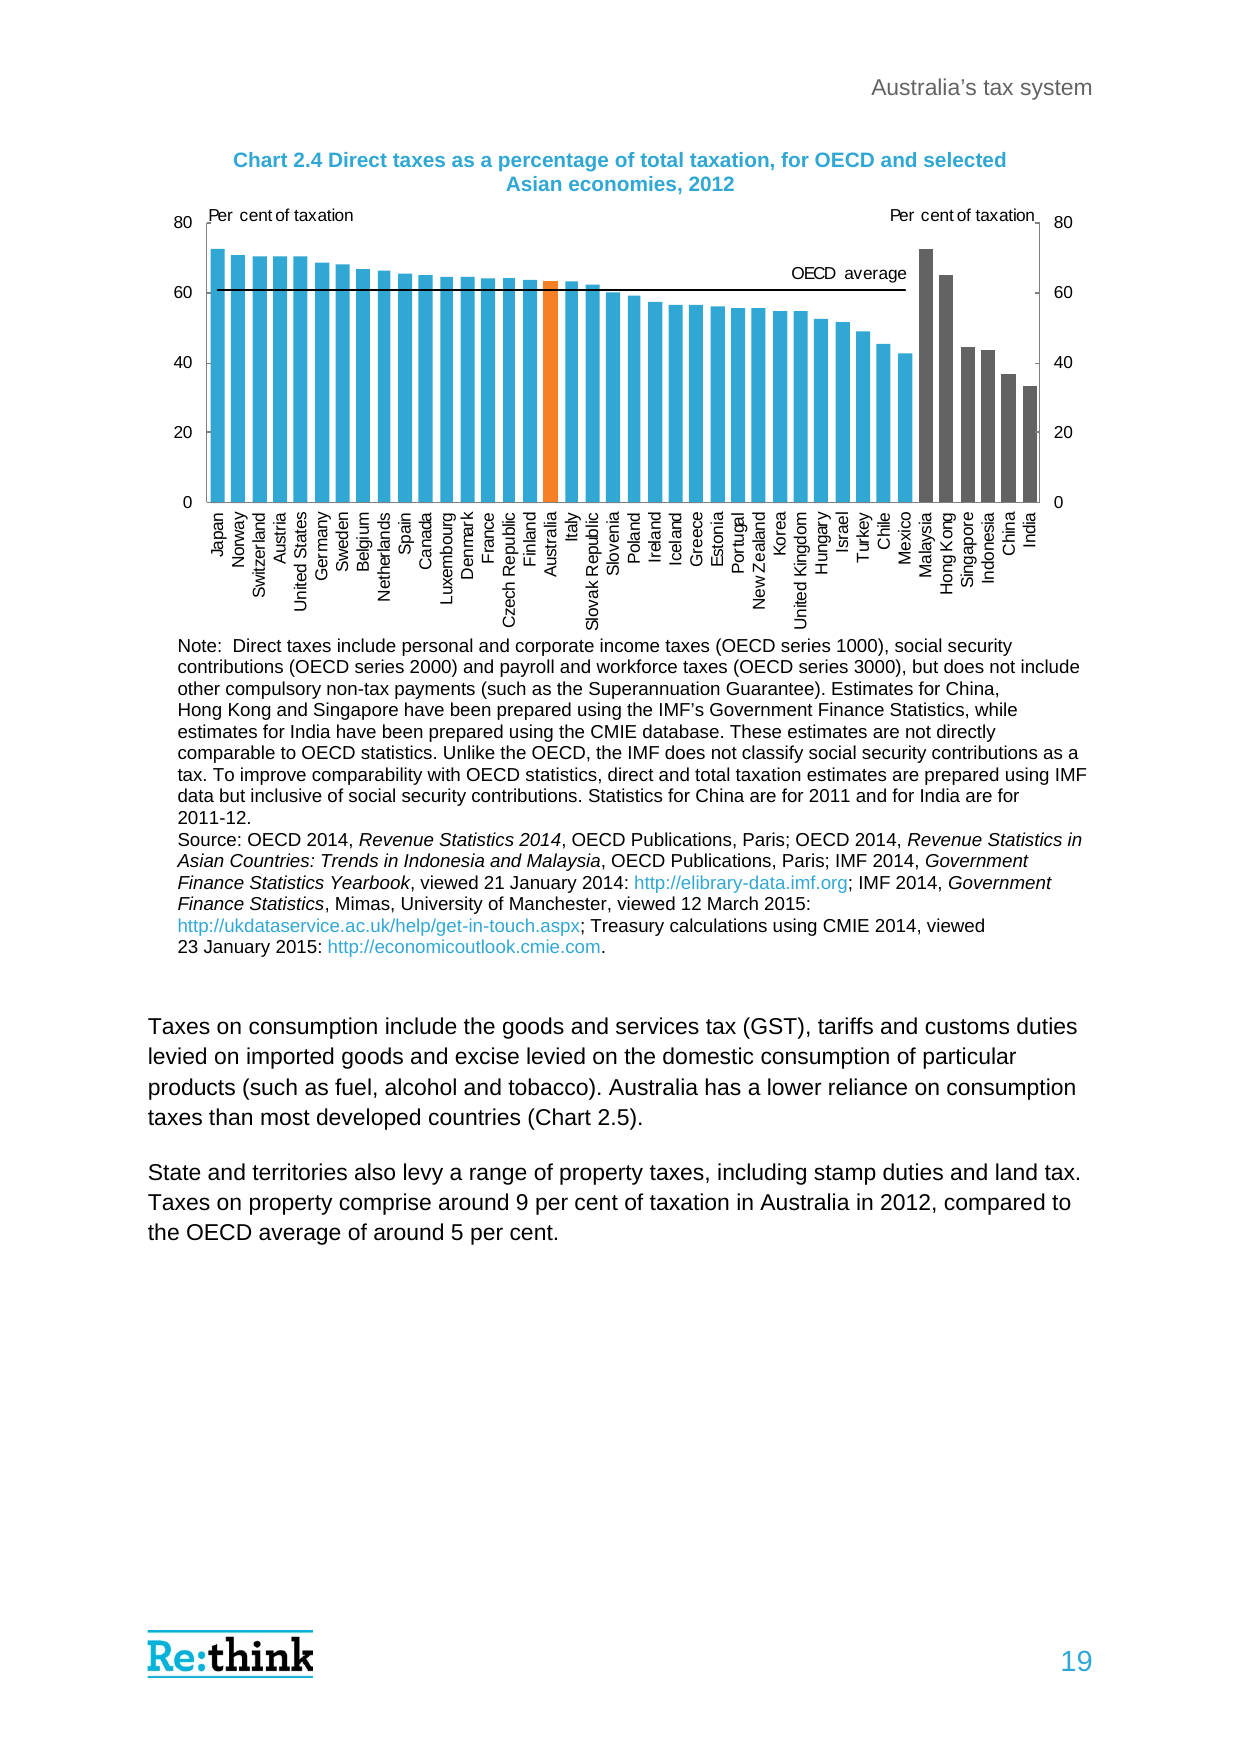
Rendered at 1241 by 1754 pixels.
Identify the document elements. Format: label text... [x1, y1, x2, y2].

text Note: Direct taxes include personal and corporate income taxes (OECD series 1000), social security contributions (OECD series 2000) and payroll and workforce taxes (OECD series 3000), but does not include other compulsory non-tax payments (such as the Superannuation Guarantee). Estimates for China, Hong Kong and Singapore have been prepared using the IMF’s Government Finance Statistics, while estimates for India have been prepared using the CMIE database. These estimates are not directly comparable to OECD statistics. Unlike the OECD, the IMF does not classify social security contributions as a tax. To improve comparability with OECD statistics, direct and total taxation estimates are prepared using IMF data but inclusive of social security contributions. Statistics for China are for 2011 and for India are for 2011-12. [177, 634, 1092, 828]
picture [154, 1645, 165, 1655]
text Source: OECD 2014, Revenue Statistics 2014, OECD Publications, Paris; OECD 2014, Revenue Statistics in Asian Countries: Trends in Indonesia and Malaysia, OECD Publications, Paris; IMF 2014, Government Finance Statistics Yearbook, viewed 21 January 2014: http://elibrary-data.imf.org; IMF 2014, Government Finance Statistics, Mimas, University of Manchester, viewed 12 March 2015: http://ukdataservice.ac.uk/help/get-in-touch.aspx; Treasury calculations using CMIE 2014, viewed 23 January 2015: http://economicoutlook.cmie.com. [177, 828, 1092, 958]
picture [147, 1630, 313, 1676]
text State and territories also levy a range of property taxes, including stamp duties and land tax. Taxes on property comprise around 9 per cent of taxation in Australia in 2012, compared to the OECD average of around 5 per cent. [148, 1159, 1092, 1246]
text Taxes on consumption include the goods and services tax (GST), tariffs and customs duties levied on imported goods and excise levied on the domestic consumption of particular products (such as fuel, alcohol and tobacco). Australia has a lower reliance on consumption taxes than most developed countries (Chart 2.5). [148, 1013, 1092, 1130]
